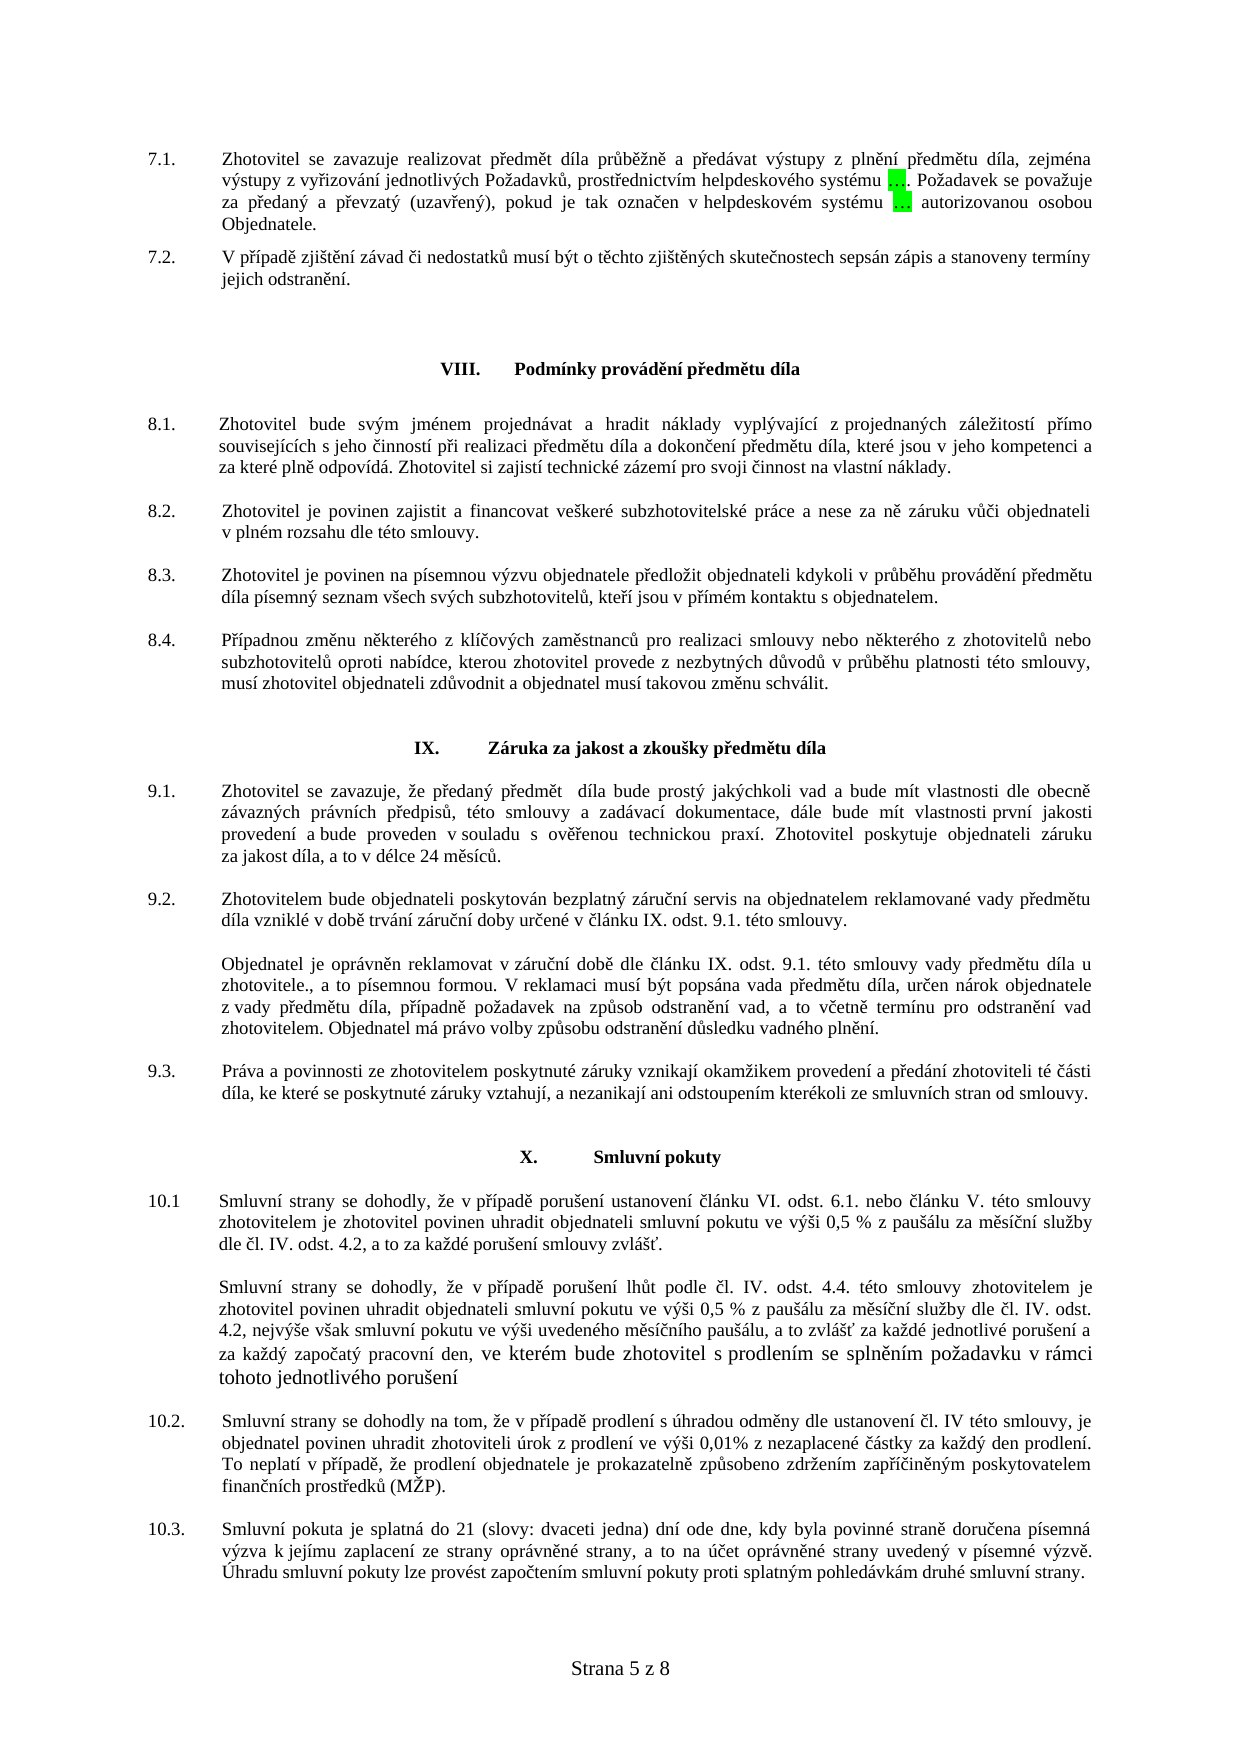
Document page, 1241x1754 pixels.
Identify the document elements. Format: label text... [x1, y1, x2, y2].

text Objednatel je oprávněn reklamovat v záruční době dle článku IX. odst. 9.1. této smlouvy vady předmětu díla u zhotovitele., a to písemnou formou. V reklamaci musí být popsána vada předmětu díla, určen nárok objednatele z vady předmětu díla, případně požadavek na způsob odstranění vad, a to včetně termínu pro odstranění vad zhotovitelem. Objednatel má právo volby způsobu odstranění důsledku vadného plnění. [221, 952, 1092, 1039]
text 9.1. Zhotovitel se zavazuje, že předaný předmět díla bude prostý jakýchkoli vad a bude mít vlastnosti dle obecně závazných právních předpisů, této smlouvy a zadávací dokumentace, dále bude mít vlastnosti první jakosti provedení a bude proveden v souladu s ověřenou technickou praxí. Zhotovitel poskytuje objednateli záruku za jakost díla, a to v délce 24 měsíců. [148, 780, 1092, 866]
text 8.3. Zhotovitel je povinen na písemnou výzvu objednatele předložit objednateli kdykoli v průběhu provádění předmětu díla písemný seznam všech svých subzhotovitelů, kteří jsou v přímém kontaktu s objednatelem. [148, 564, 1092, 607]
text 10.2. Smluvní strany se dohodly na tom, že v případě prodlení s úhradou odměny dle ustanovení čl. IV této smlouvy, je objednatel povinen uhradit zhotoviteli úrok z prodlení ve výši 0,01% z nezaplacené částky za každý den prodlení. To neplatí v případě, že prodlení objednatele je prokazatelně způsobeno zdržením zapříčiněným poskytovatelem finančních prostředků (MŽP). [148, 1410, 1092, 1496]
text 10.3. Smluvní pokuta je splatná do 21 (slovy: dvaceti jedna) dní ode dne, kdy byla povinné straně doručena písemná výzva k jejímu zaplacení ze strany oprávněné strany, a to na účet oprávněné strany uvedený v písemné výzvě. Úhradu smluvní pokuty lze provést započtením smluvní pokuty proti splatným pohledávkám druhé smluvní strany. [148, 1518, 1092, 1583]
text 8.2. Zhotovitel je povinen zajistit a financovat veškeré subzhotovitelské práce a nese za ně záruku vůči objednateli v plném rozsahu dle této smlouvy. [148, 499, 1092, 543]
text Smluvní strany se dohodly, že v případě porušení lhůt podle čl. IV. odst. 4.4. této smlouvy zhotovitelem je zhotovitel povinen uhradit objednateli smluvní pokutu ve výši 0,5 % z paušálu za měsíční služby dle čl. IV. odst. 4.2, nejvýše však smluvní pokutu ve výši uvedeného měsíčního paušálu, a to zvlášť za každé jednotlivé porušení a za každý započatý pracovní den, ve kterém bude zhotovitel s prodlením se splněním požadavku v rámci tohoto jednotlivého porušení [148, 1276, 1092, 1389]
text 9.2. Zhotovitelem bude objednateli poskytován bezplatný záruční servis na objednatelem reklamované vady předmětu díla vzniklé v době trvání záruční doby určené v článku IX. odst. 9.1. této smlouvy. [148, 888, 1092, 931]
text X. Smluvní pokuty [148, 1146, 1092, 1168]
text 8.4. Případnou změnu některého z klíčových zaměstnanců pro realizaci smlouvy nebo některého z zhotovitelů nebo subzhotovitelů oproti nabídce, kterou zhotovitel provede z nezbytných důvodů v průběhu platnosti této smlouvy, musí zhotovitel objednateli zdůvodnit a objednatel musí takovou změnu schválit. [148, 629, 1092, 694]
text IX. Záruka za jakost a zkoušky předmětu díla [148, 737, 1092, 758]
list 7.1. Zhotovitel se zavazuje realizovat předmět díla průběžně a předávat výstupy z plnění předmětu díla, zejména výstupy z vyřizování jednotlivých Požadavků, prostřednictvím helpdeskového systému …. Požadavek se považuje za předaný a převzatý (uzavřený), pokud je tak označen v helpdeskovém systému … autorizovanou osobou Objednatele. [148, 148, 1092, 234]
text 9.3. Práva a povinnosti ze zhotovitelem poskytnuté záruky vznikají okamžikem provedení a předání zhotoviteli té části díla, ke které se poskytnuté záruky vztahují, a nezanikají ani odstoupením kterékoli ze smluvních stran od smlouvy. [148, 1060, 1092, 1103]
text 8.1. Zhotovitel bude svým jménem projednávat a hradit náklady vyplývající z projednaných záležitostí přímo souvisejících s jeho činností při realizaci předmětu díla a dokončení předmětu díla, které jsou v jeho kompetenci a za které plně odpovídá. Zhotovitel si zajistí technické zázemí pro svoji činnost na vlastní náklady. [148, 413, 1092, 478]
text 10.1 Smluvní strany se dohodly, že v případě porušení ustanovení článku VI. odst. 6.1. nebo článku V. této smlouvy zhotovitelem je zhotovitel povinen uhradit objednateli smluvní pokutu ve výši 0,5 % z paušálu za měsíční služby dle čl. IV. odst. 4.2, a to za každé porušení smlouvy zvlášť. [148, 1189, 1092, 1254]
text VIII. Podmínky provádění předmětu díla [148, 358, 1092, 379]
list 7.2. V případě zjištění závad či nedostatků musí být o těchto zjištěných skutečnostech sepsán zápis a stanoveny termíny jejich odstranění. [148, 246, 1092, 289]
